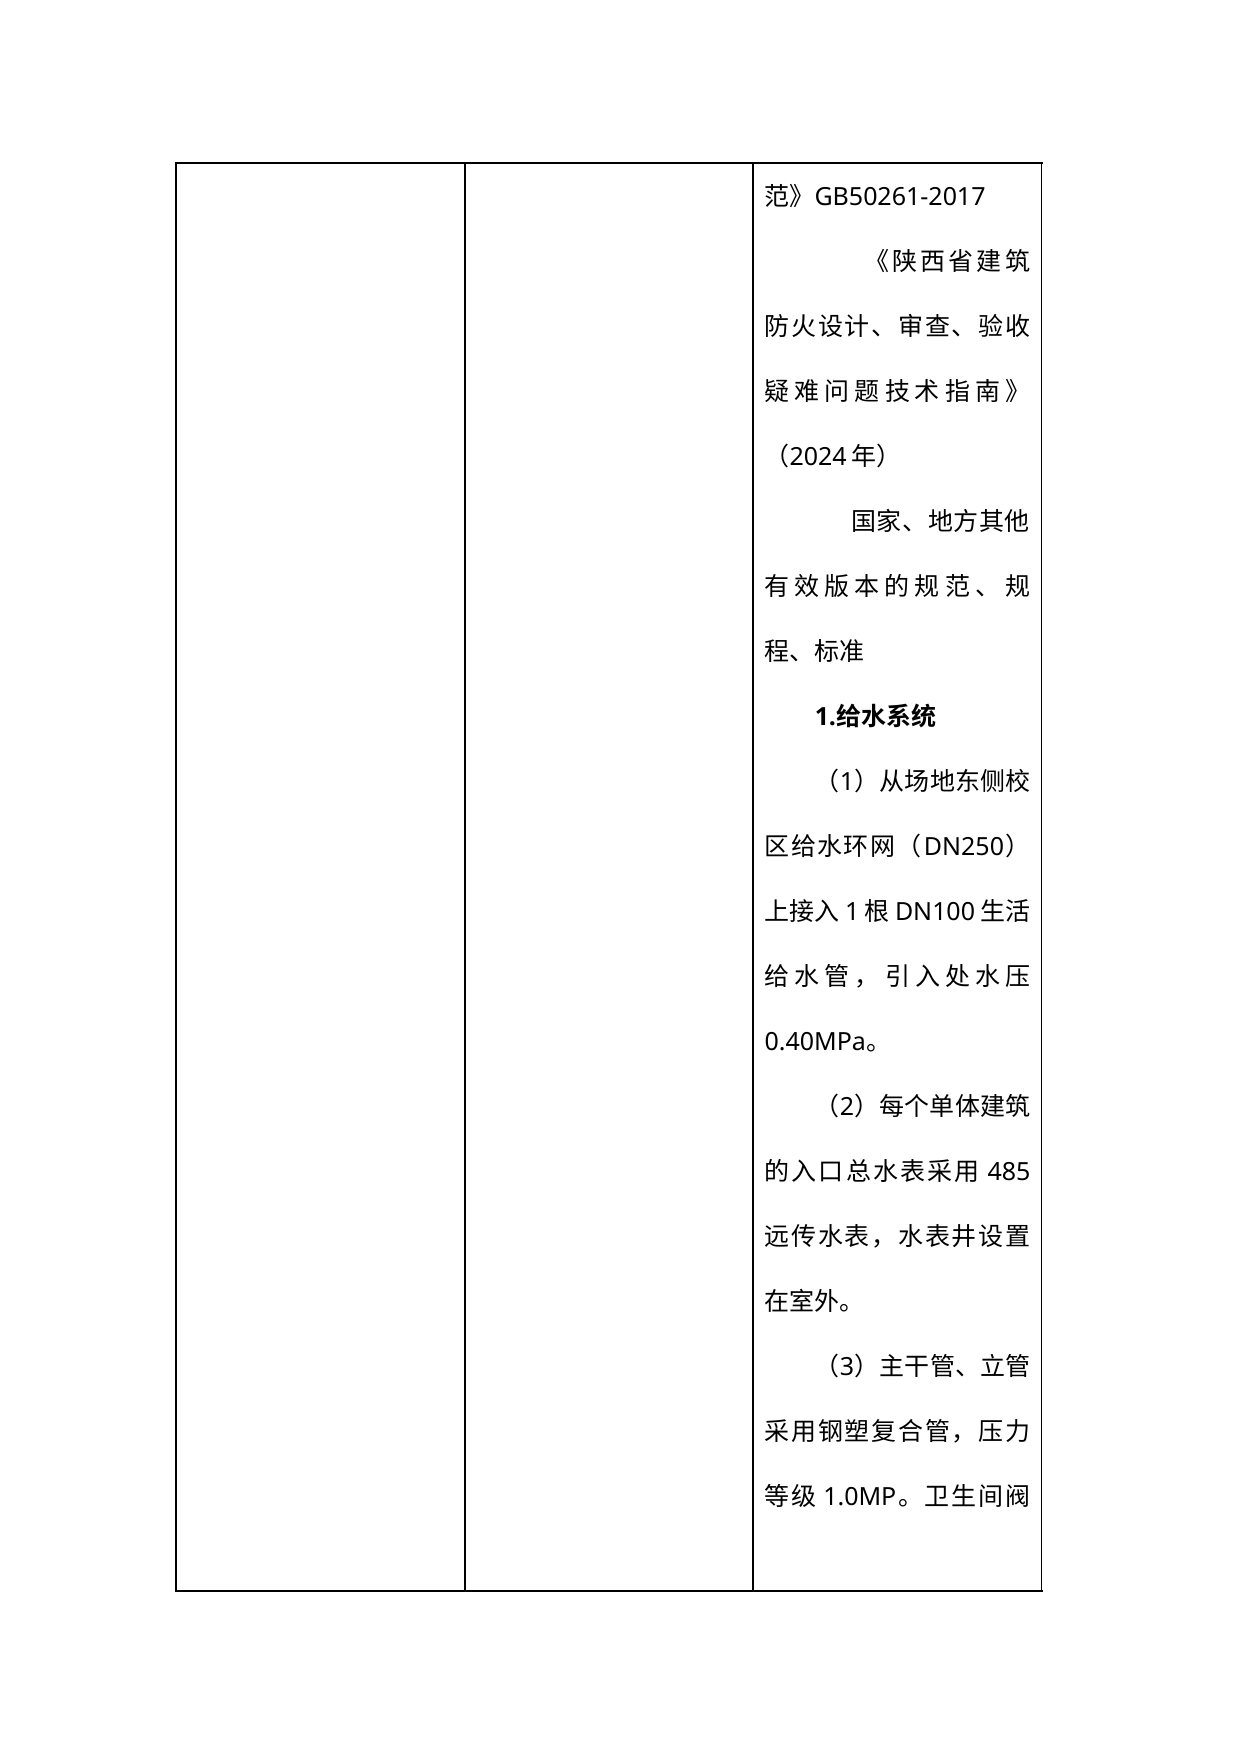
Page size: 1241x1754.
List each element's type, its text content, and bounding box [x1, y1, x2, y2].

table_cell 1 [177, 164, 464, 1590]
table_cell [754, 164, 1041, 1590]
table_cell [466, 164, 752, 1590]
